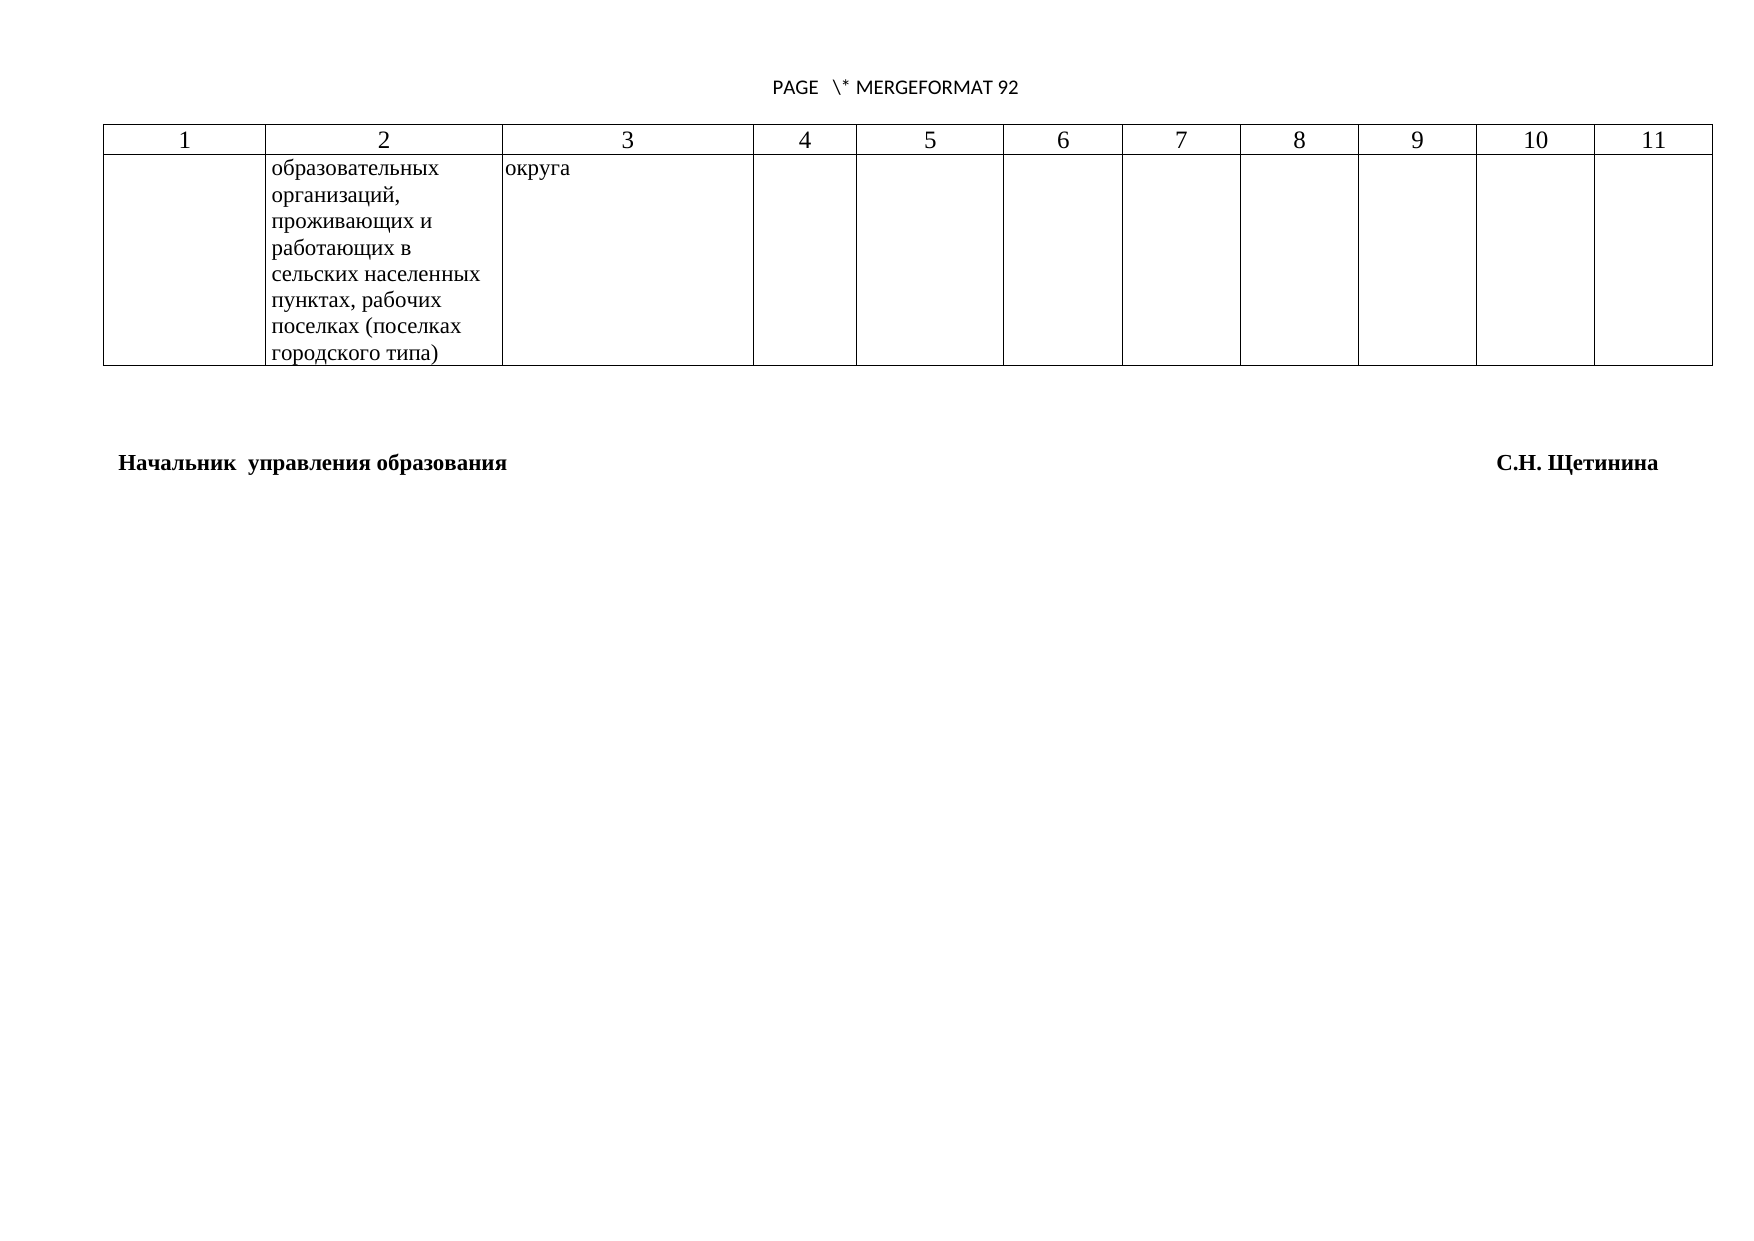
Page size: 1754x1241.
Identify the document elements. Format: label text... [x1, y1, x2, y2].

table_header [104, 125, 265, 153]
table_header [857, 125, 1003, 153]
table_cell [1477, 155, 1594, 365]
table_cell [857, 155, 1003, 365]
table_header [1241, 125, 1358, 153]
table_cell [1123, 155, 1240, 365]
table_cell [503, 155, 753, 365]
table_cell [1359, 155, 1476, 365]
text Начальник управления образования С.Н. Щетинина [118, 449, 1668, 475]
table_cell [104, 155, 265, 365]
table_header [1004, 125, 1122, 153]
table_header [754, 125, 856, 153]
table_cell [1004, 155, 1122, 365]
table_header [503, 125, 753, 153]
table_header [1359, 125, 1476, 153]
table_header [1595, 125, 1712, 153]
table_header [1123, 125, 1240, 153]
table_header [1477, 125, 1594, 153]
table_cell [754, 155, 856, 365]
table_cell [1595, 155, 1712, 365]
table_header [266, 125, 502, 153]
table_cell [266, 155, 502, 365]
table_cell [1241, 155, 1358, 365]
